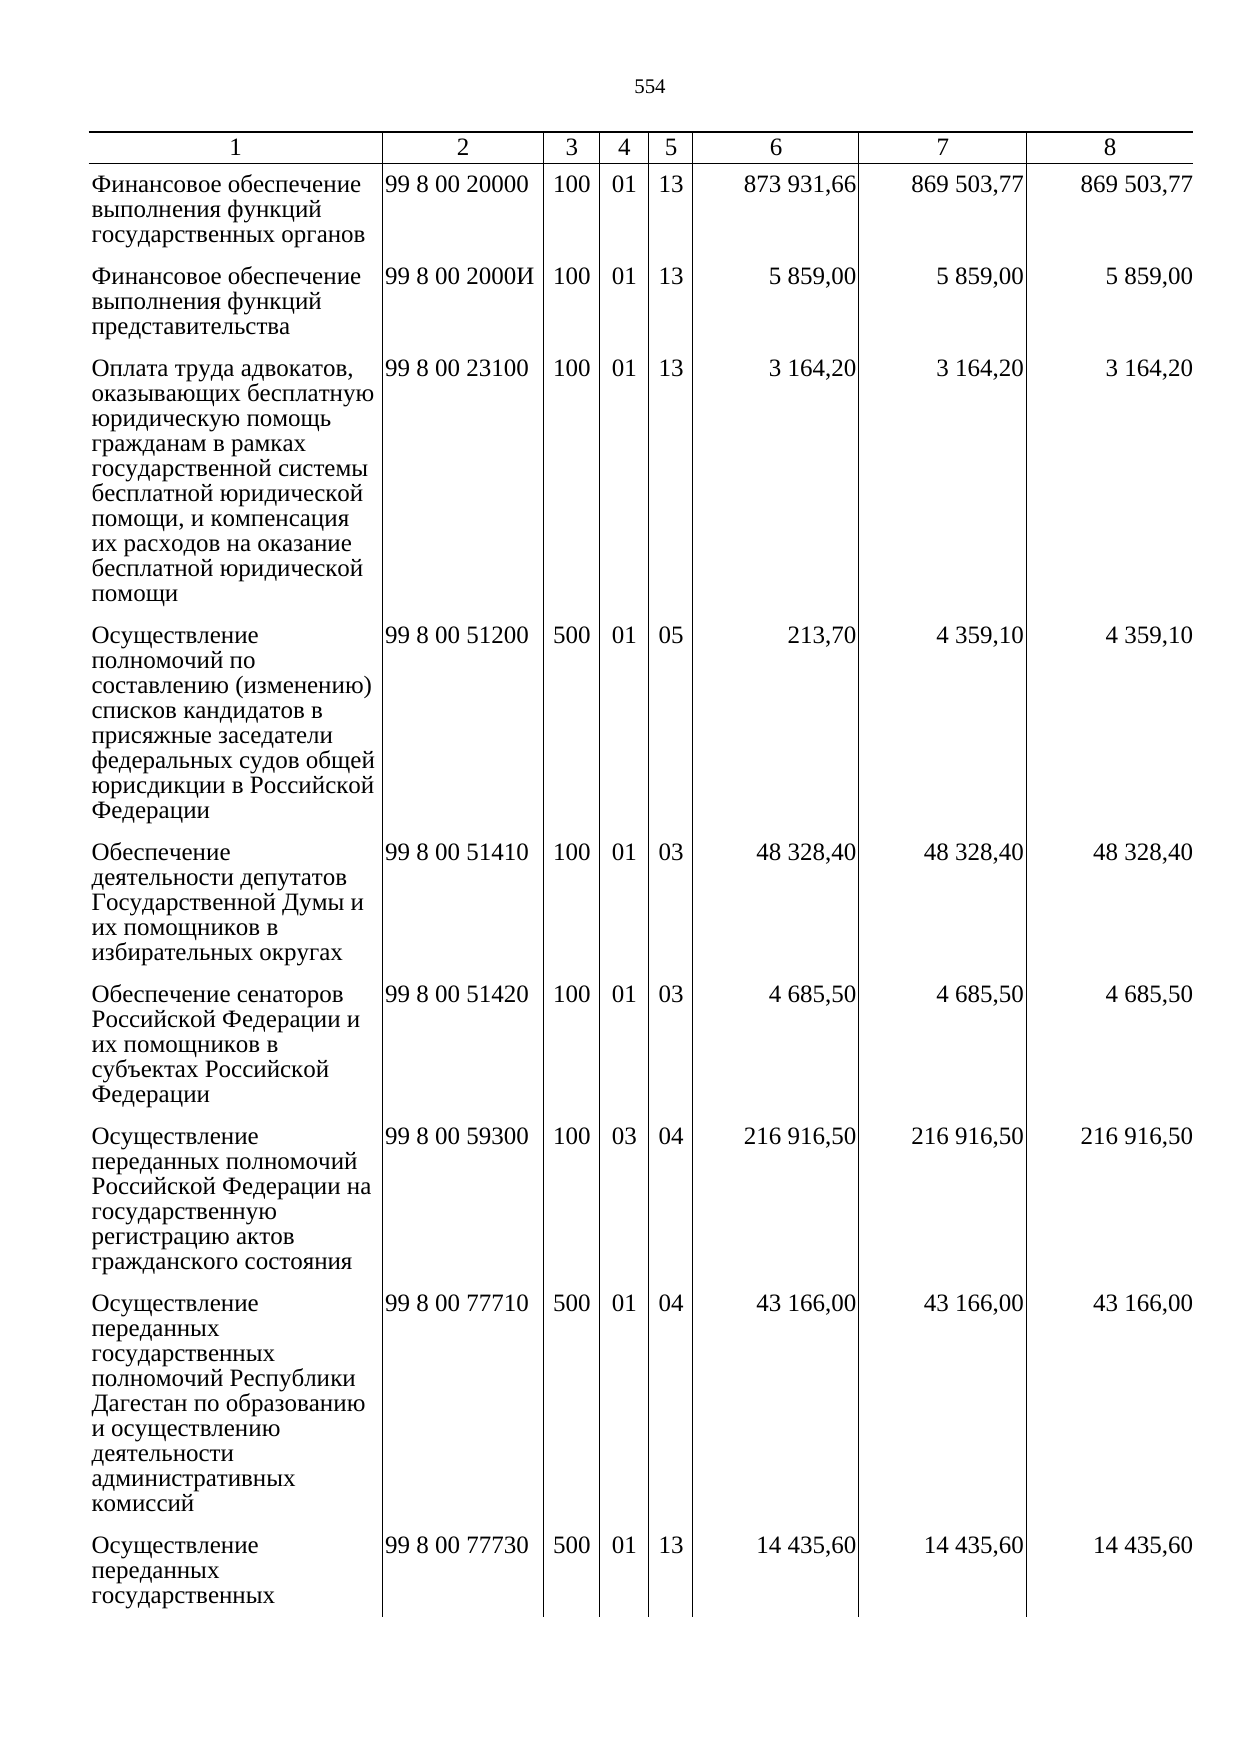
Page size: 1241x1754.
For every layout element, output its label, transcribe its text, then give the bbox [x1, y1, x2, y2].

table_header 8 [1027, 133, 1193, 163]
table_header 2 [383, 133, 543, 163]
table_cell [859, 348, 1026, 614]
table_header 5 [649, 133, 692, 163]
table_header 6 [693, 133, 858, 163]
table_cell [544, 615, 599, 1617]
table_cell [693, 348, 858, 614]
table_header 1 [89, 133, 382, 163]
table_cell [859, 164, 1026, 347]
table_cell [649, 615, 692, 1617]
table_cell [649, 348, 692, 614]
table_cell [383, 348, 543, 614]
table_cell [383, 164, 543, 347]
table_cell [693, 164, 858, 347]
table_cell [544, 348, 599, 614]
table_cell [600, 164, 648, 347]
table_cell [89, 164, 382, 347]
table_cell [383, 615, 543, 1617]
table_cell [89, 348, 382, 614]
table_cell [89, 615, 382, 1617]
table_header 4 [600, 133, 648, 163]
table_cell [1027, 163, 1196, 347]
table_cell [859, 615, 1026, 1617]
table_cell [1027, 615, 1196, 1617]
table_header 7 [859, 133, 1026, 163]
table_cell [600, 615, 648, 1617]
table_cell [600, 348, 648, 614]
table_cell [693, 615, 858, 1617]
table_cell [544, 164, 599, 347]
table_header 3 [544, 133, 599, 163]
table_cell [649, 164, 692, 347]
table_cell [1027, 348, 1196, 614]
